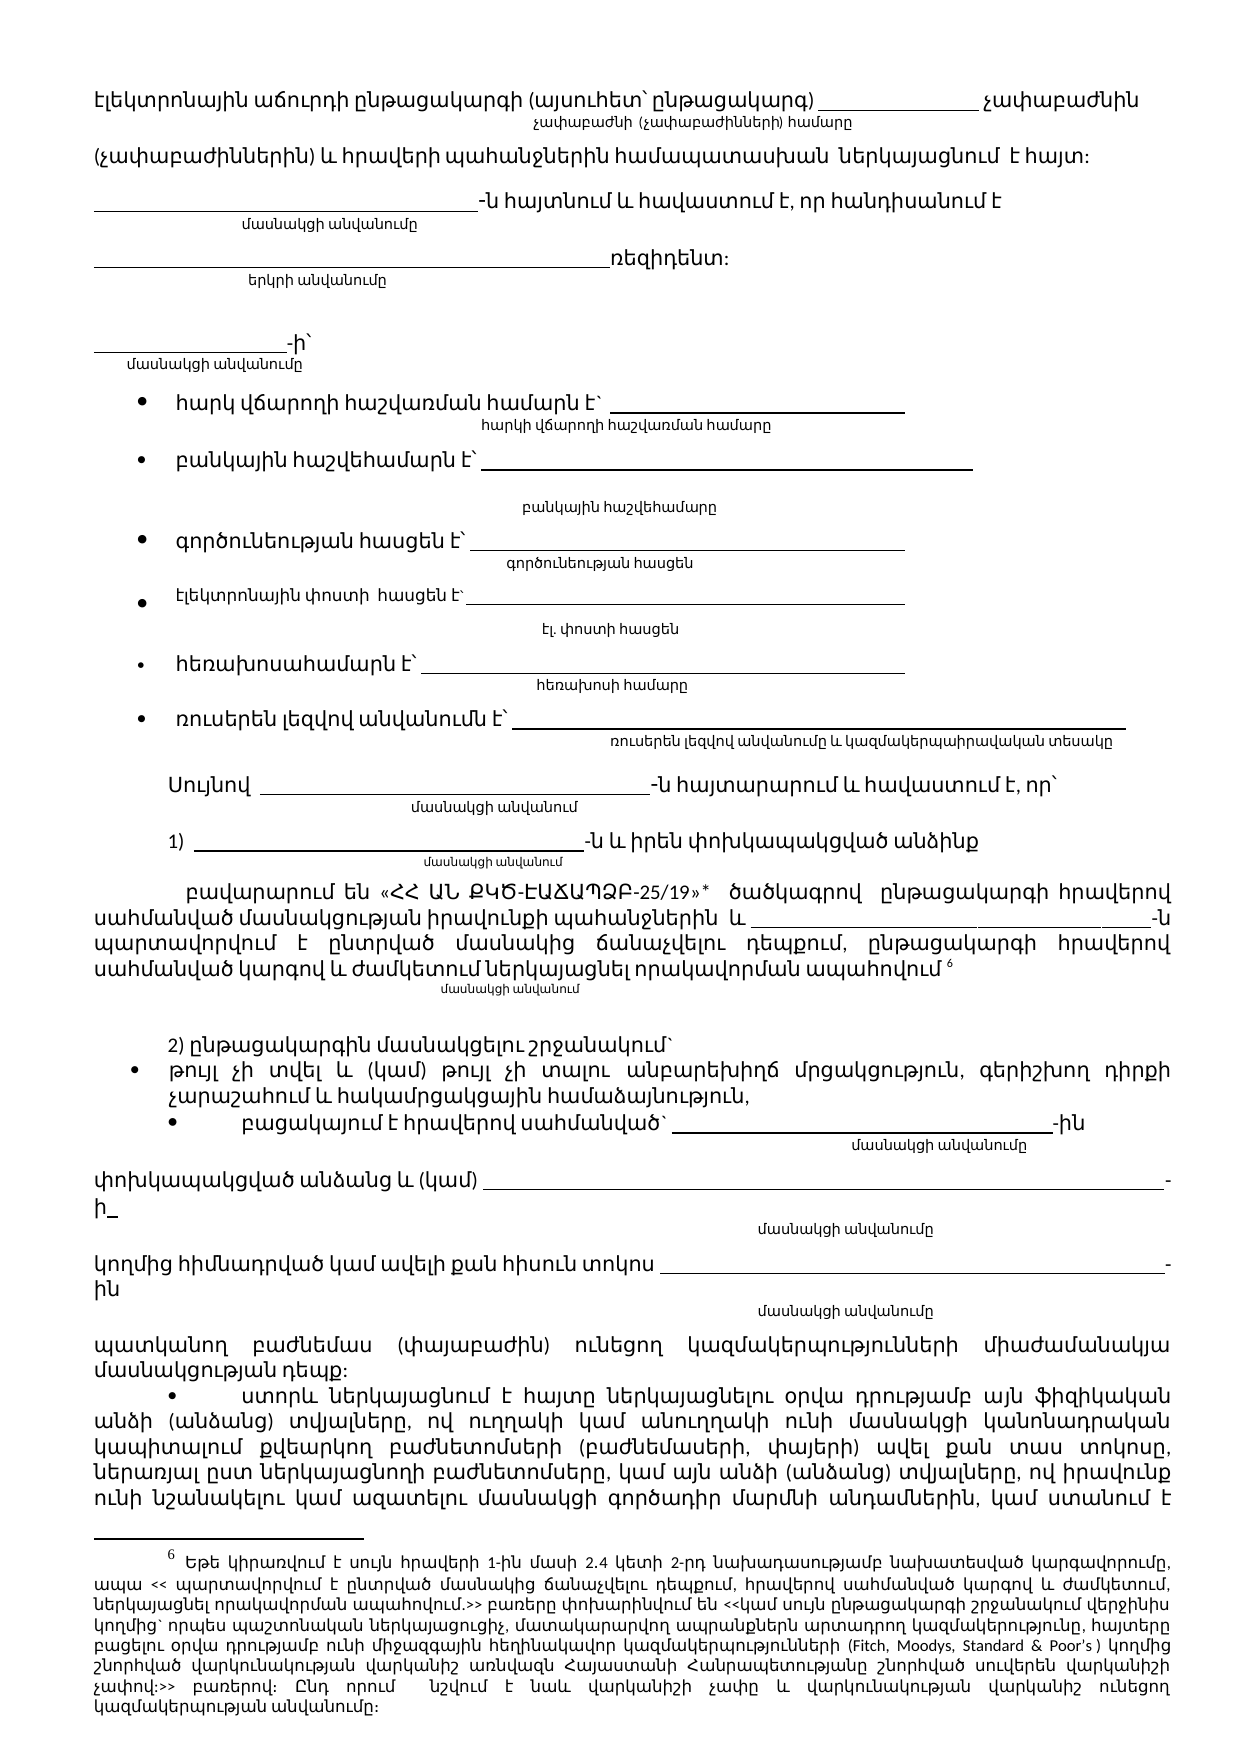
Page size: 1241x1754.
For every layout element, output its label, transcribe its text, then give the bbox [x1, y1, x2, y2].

list հարկ վճարողի հաշվառման համարն է` [138, 386, 1171, 417]
text կողմից հիմնադրված կամ ավելի քան հիսուն տոկոս -ին [94, 1251, 1171, 1302]
text մասնակցի անվանումը [94, 1220, 1171, 1251]
text մասնակցի անվանում [94, 798, 1171, 829]
text երկրի անվանումը [94, 271, 1171, 301]
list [94, 1383, 1171, 1510]
text բավարարում են «ՀՀ ԱՆ ՔԿԾ-ԷԱՃԱՊՁԲ-25/19»* ծածկագրով ընթացակարգի հրավերով սահմանված մասնակցության իրավունքի պահանջներին և -ն պարտավորվում է ընտրված մասնակից ճանաչվելու դեպքում, ընթացակարգի հրավերով սահմանված կարգով և ժամկետում ներկայացնել որակավորման ապահովում [94, 879, 1171, 981]
text մասնակցի անվանումը [94, 215, 1171, 245]
list ռուսերեն լեզվով անվանումն է՝ [138, 707, 1171, 732]
text փոխկապակցված անձանց և (կամ) -ի [94, 1167, 1171, 1220]
text -ն հայտնում և հավաստում է, որ հանդիսանում է [94, 184, 1171, 215]
list բանկային հաշվեհամարն է՝ [138, 447, 1171, 498]
text -ի՝ [94, 330, 1171, 356]
text պատկանող բաժնեմաս (փայաբաժին) ունեցող կազմակերպությունների միաժամանակյա մասնակցության դեպք: [94, 1332, 1171, 1383]
text չափաբաժնի (չափաբաժինների) համարը [94, 113, 1171, 144]
text հարկի վճարողի հաշվառման համարը [94, 417, 1171, 447]
text մասնակցի անվանում [94, 854, 1171, 879]
text 2) ընթացակարգին մասնակցելու շրջանակում` [94, 1032, 1171, 1057]
list էլեկտրոնային փոստի հասցեն է՝ [138, 584, 1171, 620]
list գործունեության հասցեն է՝ [138, 528, 1171, 554]
text գործունեության հասցեն [94, 554, 1171, 584]
text ռեզիդենտ: [94, 245, 1171, 271]
text 1) -ն և իրեն փոխկապակցված անձինք [94, 829, 1171, 854]
text բանկային հաշվեհամարը [94, 498, 1171, 528]
text հեռախոսի համարը [462, 676, 1171, 707]
text ռուսերեն լեզվով անվանումը և կազմակերպաիրավական տեսակը [536, 732, 1171, 763]
list հեռախոսահամարն է՝ [138, 651, 1171, 676]
text Սույնով -ն հայտարարում և հավաստում է, որ՝ [94, 768, 1171, 798]
text մասնակցի անվանում [94, 981, 1171, 1007]
text մասնակցի անվանումը [94, 356, 1171, 386]
text էլ. փոստի հասցեն [94, 620, 1171, 651]
text էլեկտրոնային աճուրդի ընթացակարգի (այսուհետ՝ ընթացակարգ) չափաբաժնին [94, 88, 1171, 113]
text (չափաբաժիններին) և հրավերի պահանջներին համապատասխան ներկայացնում է հայտ: [94, 144, 1171, 169]
list թույլ չի տվել և (կամ) թույլ չի տալու անբարեխիղճ մրցակցություն, գերիշխող դիրքի չարաշահում և հակամրցակցային համաձայնություն, [131, 1057, 1171, 1108]
text մասնակցի անվանումը [94, 1136, 1171, 1167]
text մասնակցի անվանումը [94, 1302, 1171, 1332]
list բացակայում է հրավերով սահմանված` -ին [94, 1108, 1171, 1136]
